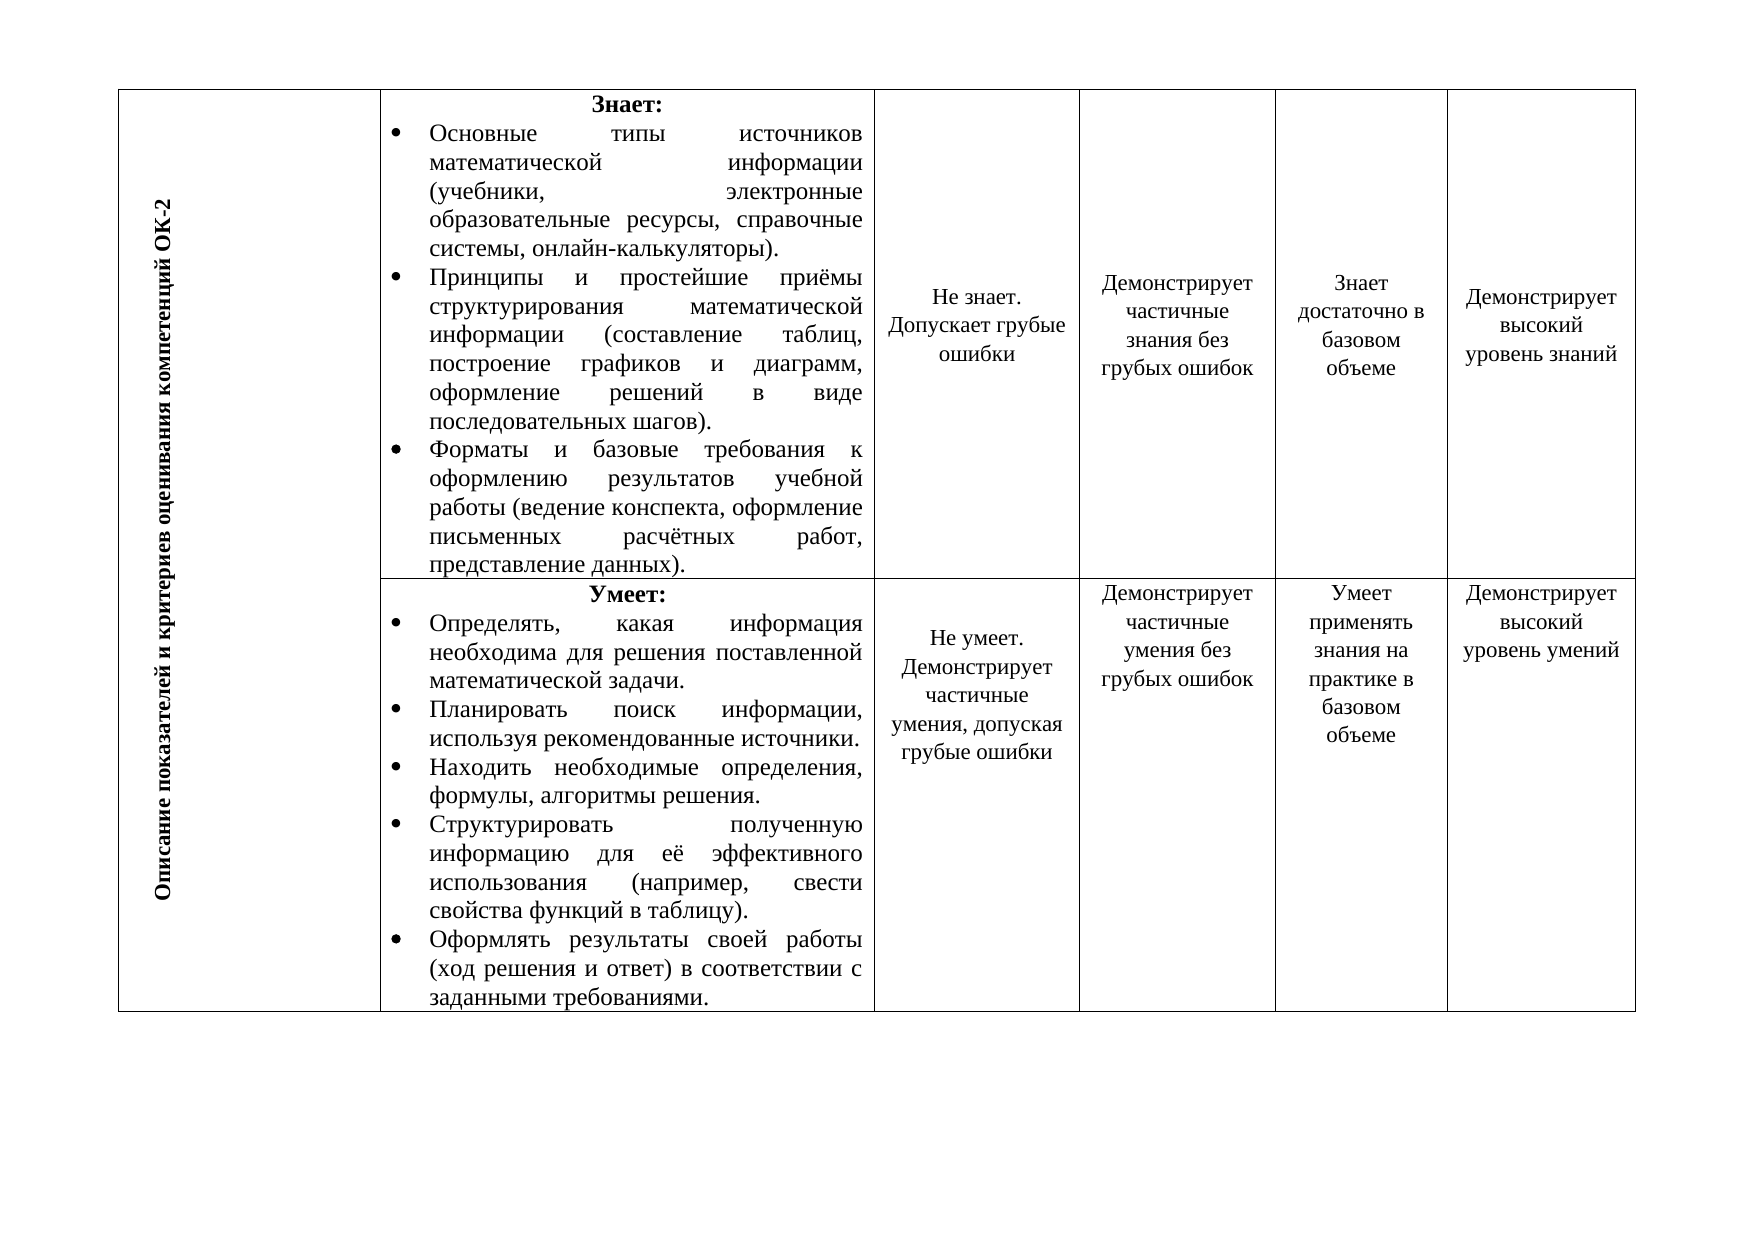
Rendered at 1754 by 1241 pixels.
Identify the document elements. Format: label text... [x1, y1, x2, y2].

table_cell Знает достаточно в базовом объеме [1276, 90, 1447, 578]
table_cell Описание показателей и критериев оценивания компетенций ОК-2 [119, 90, 380, 1011]
table_cell Умеет применять знания на практике в базовом объеме [1276, 579, 1447, 1011]
table_cell Демонстрирует высокий уровень умений [1448, 579, 1635, 1011]
table_cell Демонстрирует частичные умения без грубых ошибок [1080, 579, 1275, 1011]
table_cell Знает: Основные типы источников математической информации (учебники, электронные образовательные ресурсы, справочные системы, онлайн-калькуляторы). Принципы и простейшие приёмы структурирования математической информации (составление таблиц, построение графиков и диаграмм, оформление решений в виде последовательных шагов). Форматы и базовые требования к оформлению результатов учебной работы (ведение конспекта, оформление письменных расчётных работ, представление данных). [381, 90, 874, 578]
table_cell Не знает. Допускает грубые ошибки [875, 90, 1079, 578]
table_cell Демонстрирует высокий уровень знаний [1448, 90, 1635, 578]
table_cell Умеет: Определять, какая информация необходима для решения поставленной математической задачи. Планировать поиск информации, используя рекомендованные источники. Находить необходимые определения, формулы, алгоритмы решения. Структурировать полученную информацию для её эффективного использования (например, свести свойства функций в таблицу). Оформлять результаты своей работы (ход решения и ответ) в соответствии с заданными требованиями. [381, 579, 874, 1011]
table_cell Не умеет. Демонстрирует частичные умения, допуская грубые ошибки [875, 579, 1079, 1011]
table_cell Демонстрирует частичные знания без грубых ошибок [1080, 90, 1275, 578]
